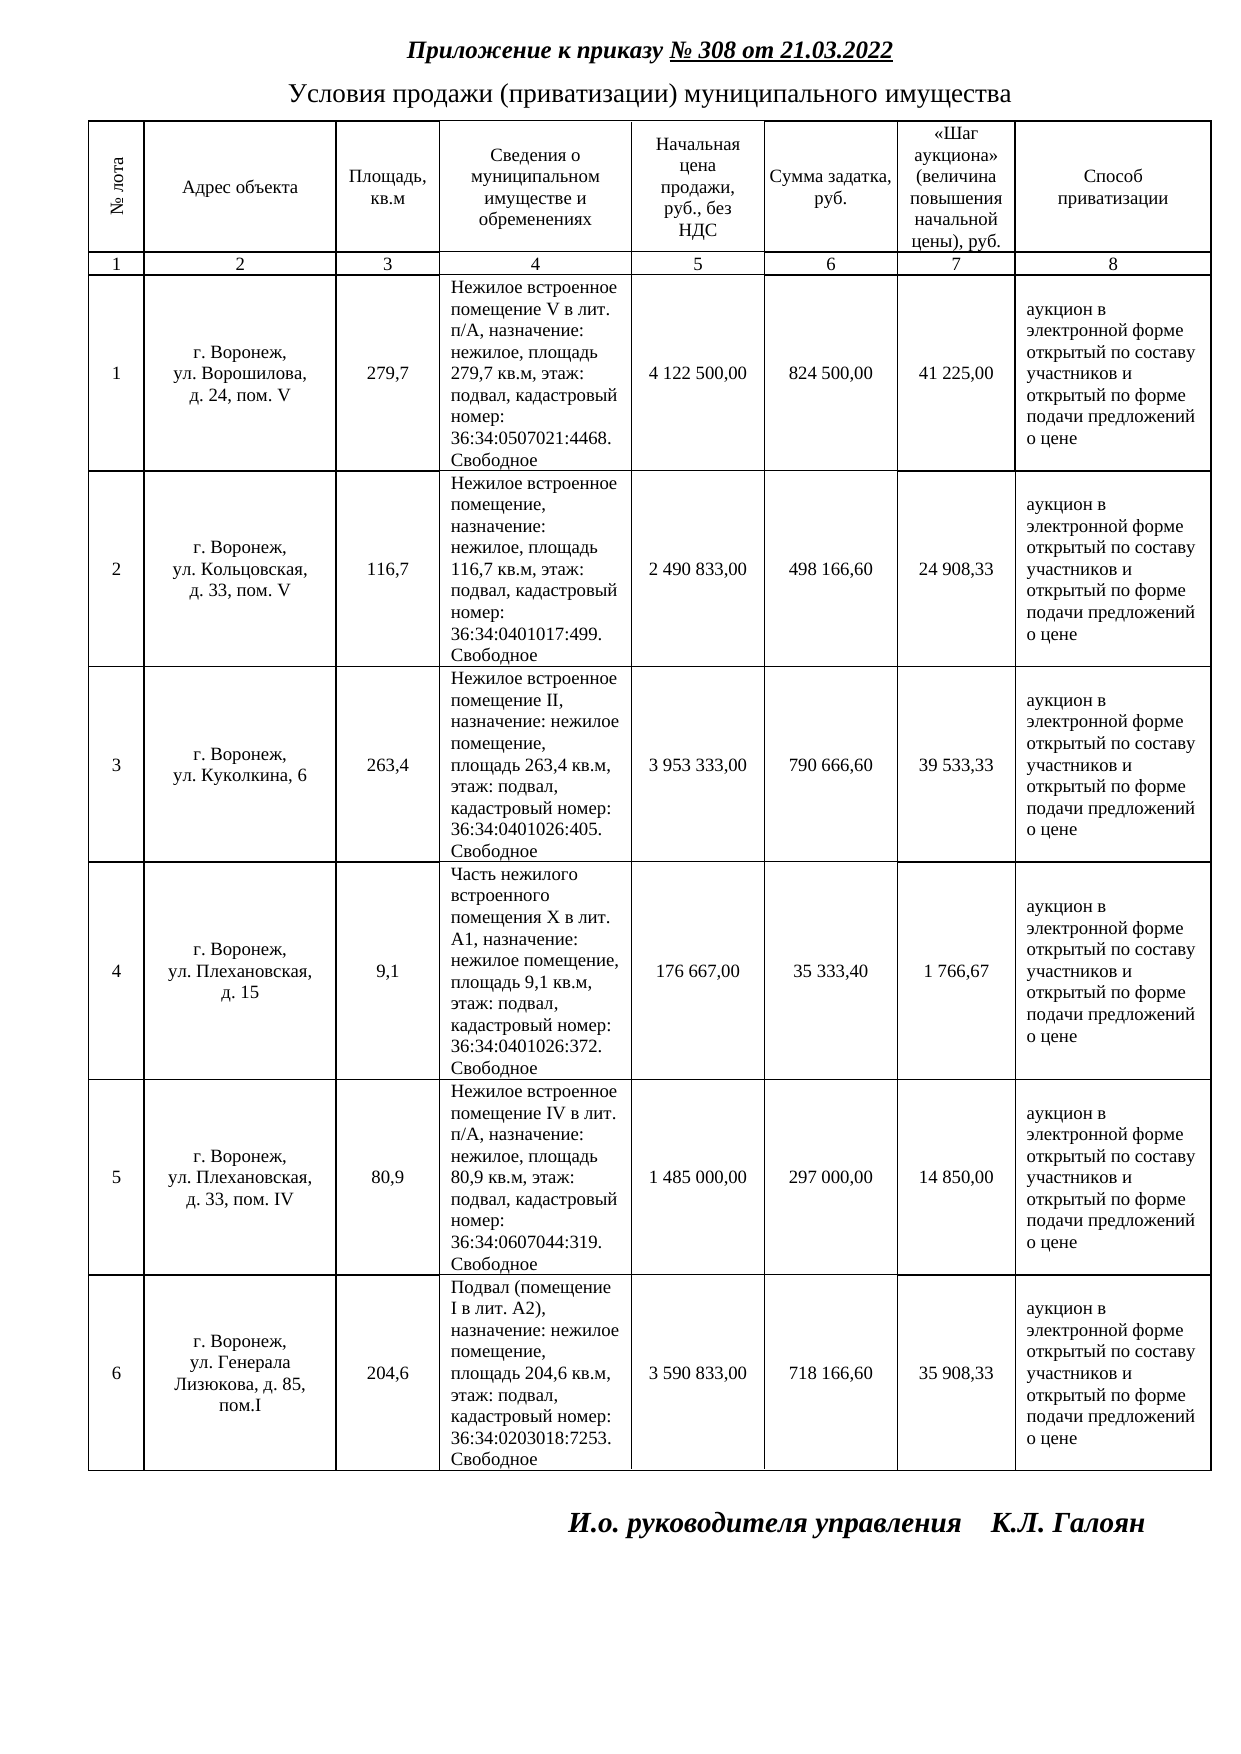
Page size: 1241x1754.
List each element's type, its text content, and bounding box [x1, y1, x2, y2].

table_cell 4 [440, 252, 631, 274]
table_cell аукцион в электронной форме открытый по составу участников и открытый по форме подачи предложений о цене [1016, 667, 1210, 861]
table_cell 80,9 [337, 1080, 439, 1274]
table_cell 2 [89, 472, 143, 666]
text И.о. руководителя управления К.Л. Галоян [517, 1505, 1181, 1538]
table_cell 718 166,60 [764, 1275, 897, 1470]
table_cell 204,6 [337, 1276, 439, 1470]
table_cell 35 908,33 [898, 1276, 1015, 1470]
table_cell 790 666,60 [765, 667, 897, 861]
table_cell Нежилое встроенное помещение, назначение: нежилое, площадь 116,7 кв.м, этаж: подвал, кадастровый номер: 36:34:0401017:499. Свободное [440, 471, 631, 666]
table_cell 14 850,00 [898, 1080, 1015, 1274]
table_cell г. Воронеж, ул. Генерала Лизюкова, д. 85, пом.I [145, 1276, 335, 1470]
table_cell 263,4 [337, 667, 439, 861]
table_header Сведения о муниципальном имуществе и обременениях [440, 121, 631, 251]
table_cell 1 [89, 253, 143, 274]
table_cell г. Воронеж, ул. Кольцовская, д. 33, пом. V [145, 472, 335, 666]
table_cell 41 225,00 [898, 276, 1014, 470]
table_cell 4 [89, 863, 143, 1078]
table_cell 3 953 333,00 [632, 667, 764, 861]
table_cell 3 [89, 667, 143, 861]
table_cell 35 333,40 [765, 862, 897, 1078]
table_cell 5 [632, 252, 764, 274]
table_cell г. Воронеж, ул. Плехановская, д. 33, пом. IV [145, 1080, 335, 1274]
text Условия продажи (приватизации) муниципального имущества [118, 77, 1181, 108]
table_cell г. Воронеж, ул. Плехановская, д. 15 [145, 863, 335, 1078]
table_cell 5 [89, 1080, 143, 1274]
table_cell 3 590 833,00 [631, 1275, 764, 1470]
table_header № лота [89, 122, 143, 251]
table_cell 2 [145, 253, 335, 274]
table_cell Подвал (помещение I в лит. А2), назначение: нежилое помещение, площадь 204,6 кв.м, этаж: подвал, кадастровый номер: 36:34:0203018:7253. Свободное [440, 1275, 631, 1470]
table_header Площадь, кв.м [337, 122, 439, 251]
table_cell аукцион в электронной форме открытый по составу участников и открытый по форме подачи предложений о цене [1016, 1080, 1210, 1274]
table_cell аукцион в электронной форме открытый по составу участников и открытый по форме подачи предложений о цене [1016, 863, 1210, 1078]
table_cell 6 [765, 253, 897, 274]
table_cell 4 122 500,00 [632, 275, 764, 470]
table_cell г. Воронеж, ул. Куколкина, 6 [145, 667, 335, 861]
table_cell 24 908,33 [898, 472, 1015, 666]
table_cell 3 [337, 253, 439, 274]
table_header Начальная цена продажи, руб., без НДС [632, 121, 764, 251]
text Приложение к приказу № 308 от 21.03.2022 [118, 35, 1181, 64]
table_cell 6 [89, 1276, 143, 1470]
table_cell 176 667,00 [632, 862, 764, 1078]
table_cell 8 [1016, 253, 1210, 274]
table_cell 297 000,00 [765, 1080, 897, 1274]
table_cell г. Воронеж, ул. Ворошилова, д. 24, пом. V [145, 276, 335, 470]
table_cell Нежилое встроенное помещение V в лит. п/А, назначение: нежилое, площадь 279,7 кв.м, этаж: подвал, кадастровый номер: 36:34:0507021:4468. Свободное [440, 275, 631, 470]
table_cell аукцион в электронной форме открытый по составу участников и открытый по форме подачи предложений о цене [1016, 1276, 1210, 1470]
table_header Адрес объекта [145, 122, 335, 251]
table_cell 9,1 [337, 863, 439, 1078]
table_cell 1 766,67 [898, 863, 1015, 1078]
table_header Способ приватизации [1016, 122, 1210, 251]
table_cell 1 [89, 276, 143, 470]
table_cell 39 533,33 [898, 667, 1015, 861]
table_cell Часть нежилого встроенного помещения X в лит. А1, назначение: нежилое помещение, площадь 9,1 кв.м, этаж: подвал, кадастровый номер: 36:34:0401026:372. Свободное [440, 862, 631, 1078]
table_cell Нежилое встроенное помещение IV в лит. п/А, назначение: нежилое, площадь 80,9 кв.м, этаж: подвал, кадастровый номер: 36:34:0607044:319. Свободное [440, 1080, 631, 1274]
table_cell аукцион в электронной форме открытый по составу участников и открытый по форме подачи предложений о цене [1016, 472, 1210, 666]
table_header Сумма задатка, руб. [765, 122, 897, 251]
table_cell 116,7 [337, 472, 439, 666]
table_cell аукцион в электронной форме открытый по составу участников и открытый по форме подачи предложений о цене [1016, 276, 1210, 470]
table_cell 824 500,00 [765, 276, 897, 470]
table_cell 2 490 833,00 [632, 471, 764, 666]
table_header «Шаг аукциона» (величина повышения начальной цены), руб. [898, 122, 1014, 251]
table_cell 1 485 000,00 [632, 1080, 764, 1274]
table_cell Нежилое встроенное помещение II, назначение: нежилое помещение, площадь 263,4 кв.м, этаж: подвал, кадастровый номер: 36:34:0401026:405. Свободное [440, 667, 631, 861]
table_cell 279,7 [337, 276, 439, 470]
table_cell 498 166,60 [765, 471, 897, 666]
table_cell 7 [898, 253, 1014, 274]
